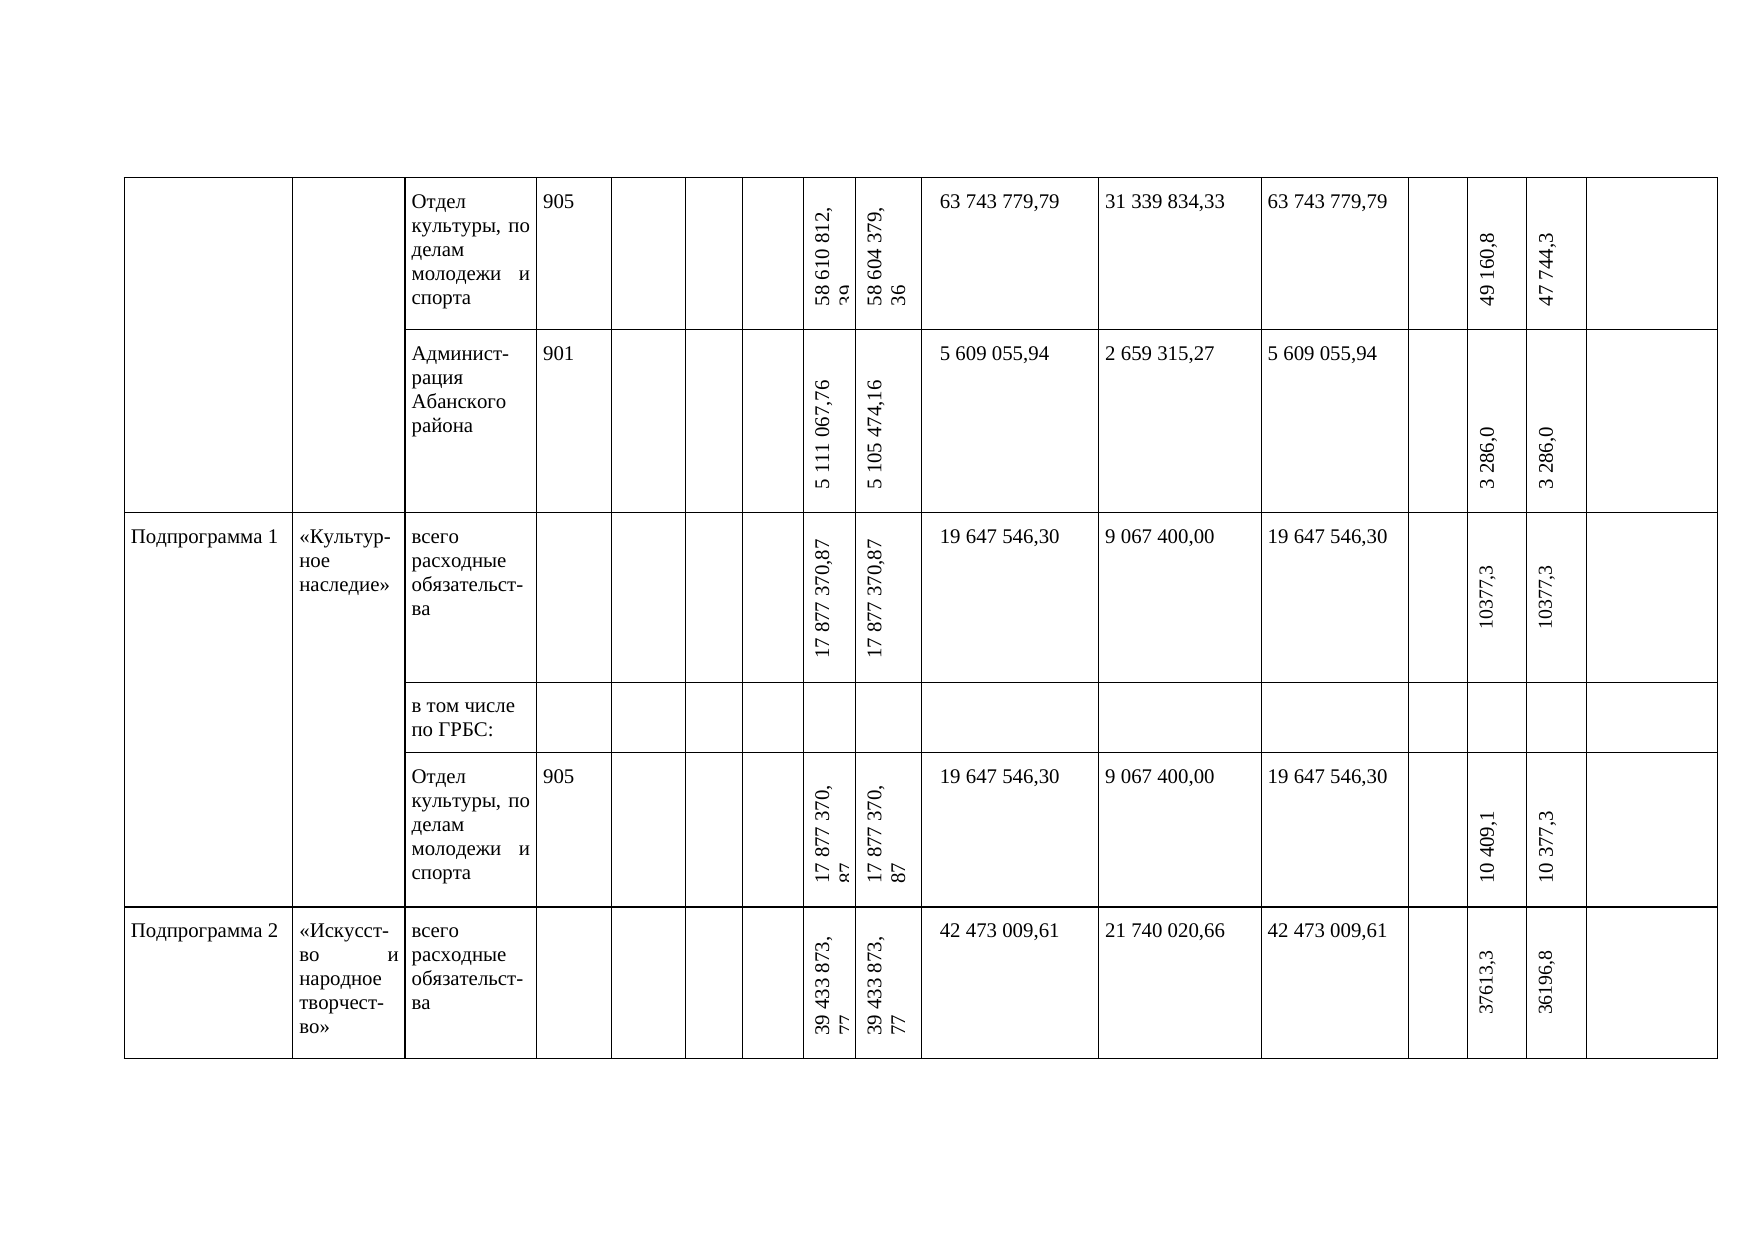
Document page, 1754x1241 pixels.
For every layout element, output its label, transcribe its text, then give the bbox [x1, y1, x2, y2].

table_cell [743, 683, 803, 752]
table_cell [612, 178, 685, 329]
table_cell [686, 908, 742, 1058]
table_cell 17 877 370,87 [856, 513, 921, 682]
table_cell всего расходные обязательст-ва [406, 908, 536, 1058]
table_cell 58 604 379,36 [856, 178, 921, 329]
table_cell 10377,3 [1468, 513, 1526, 682]
table_cell [686, 330, 742, 512]
table_cell 17 877 370,87 [804, 513, 855, 682]
table_cell [1099, 683, 1261, 752]
table_cell [1587, 330, 1717, 512]
table_cell 39 433 873,77 [856, 908, 921, 1058]
table_cell 5 609 055,94 [922, 330, 1098, 512]
table_cell 2 659 315,27 [1099, 330, 1261, 512]
table_cell 10 409,1 [1468, 753, 1526, 906]
table_cell [1409, 513, 1467, 682]
table_cell 39 433 873,77 [804, 908, 855, 1058]
table_cell 58 610 812,39 [804, 178, 855, 329]
table_cell [1409, 683, 1467, 752]
table_cell 21 740 020,66 [1099, 908, 1261, 1058]
table_cell [1587, 513, 1717, 682]
table_cell 47 744,3 [1527, 178, 1586, 329]
table_cell [1262, 683, 1408, 752]
table_cell [743, 753, 803, 906]
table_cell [293, 908, 404, 1058]
table_cell Подпрограмма 1 [125, 513, 292, 906]
table_cell 19 647 546,30 [1262, 753, 1408, 906]
table_cell 5 105 474,16 [856, 330, 921, 512]
table_cell [1527, 683, 1586, 752]
table_cell 905 [537, 178, 611, 329]
table_cell в том числе по ГРБС: [406, 683, 536, 752]
table_cell Отдел культуры, по делам молодежи и спорта [406, 753, 536, 906]
table_cell [922, 683, 1098, 752]
table_cell [612, 330, 685, 512]
table_cell [612, 753, 685, 906]
table_cell 17 877 370,87 [804, 753, 855, 906]
table_cell [743, 178, 803, 329]
table_cell [743, 513, 803, 682]
table_cell [612, 513, 685, 682]
table_cell 49 160,8 [1468, 178, 1526, 329]
table_cell [686, 178, 742, 329]
table_cell Подпрограмма 2 [125, 908, 292, 1058]
table_cell 5 111 067,76 [804, 330, 855, 512]
table_cell 10377,3 [1527, 513, 1586, 682]
table_cell [1587, 908, 1717, 1058]
table_cell 19 647 546,30 [922, 753, 1098, 906]
table_cell 42 473 009,61 [922, 908, 1098, 1058]
table_cell [537, 908, 611, 1058]
table_cell [1409, 330, 1467, 512]
table_cell [804, 683, 855, 752]
table_cell [1587, 178, 1717, 329]
table_cell 17 877 370,87 [856, 753, 921, 906]
table_cell [1468, 683, 1526, 752]
table_cell 10 377,3 [1527, 753, 1586, 906]
table_cell Отдел культуры, по делам молодежи и спорта [406, 178, 536, 329]
table_cell [686, 683, 742, 752]
table_cell 3 286,0 [1468, 330, 1526, 512]
table_cell [856, 683, 921, 752]
table_cell 42 473 009,61 [1262, 908, 1408, 1058]
table_cell 9 067 400,00 [1099, 753, 1261, 906]
table_cell Админист-рация Абанского района [406, 330, 536, 512]
table_cell [1409, 753, 1467, 906]
table_cell [1587, 683, 1717, 752]
table_cell [686, 753, 742, 906]
table_cell [686, 513, 742, 682]
table_cell 901 [537, 330, 611, 512]
table_cell 19 647 546,30 [1262, 513, 1408, 682]
table_cell [743, 908, 803, 1058]
table_cell 905 [537, 753, 611, 906]
table_cell 36196,8 [1527, 908, 1586, 1058]
table_cell [612, 683, 685, 752]
table_cell [537, 683, 611, 752]
table_cell 63 743 779,79 [922, 178, 1098, 329]
table_cell 5 609 055,94 [1262, 330, 1408, 512]
table_cell 19 647 546,30 [922, 513, 1098, 682]
table_cell 37613,3 [1468, 908, 1526, 1058]
table_cell [537, 513, 611, 682]
table_cell всего расходные обязательст-ва [406, 513, 536, 682]
table_cell 3 286,0 [1527, 330, 1586, 512]
table_cell [743, 330, 803, 512]
table_cell [1409, 908, 1467, 1058]
table_cell 9 067 400,00 [1099, 513, 1261, 682]
table_cell [612, 908, 685, 1058]
table_cell «Культур-ное наследие» [293, 513, 404, 906]
table_cell 31 339 834,33 [1099, 178, 1261, 329]
table_cell [1587, 753, 1717, 906]
table_cell 63 743 779,79 [1262, 178, 1408, 329]
table_cell [1409, 178, 1467, 329]
